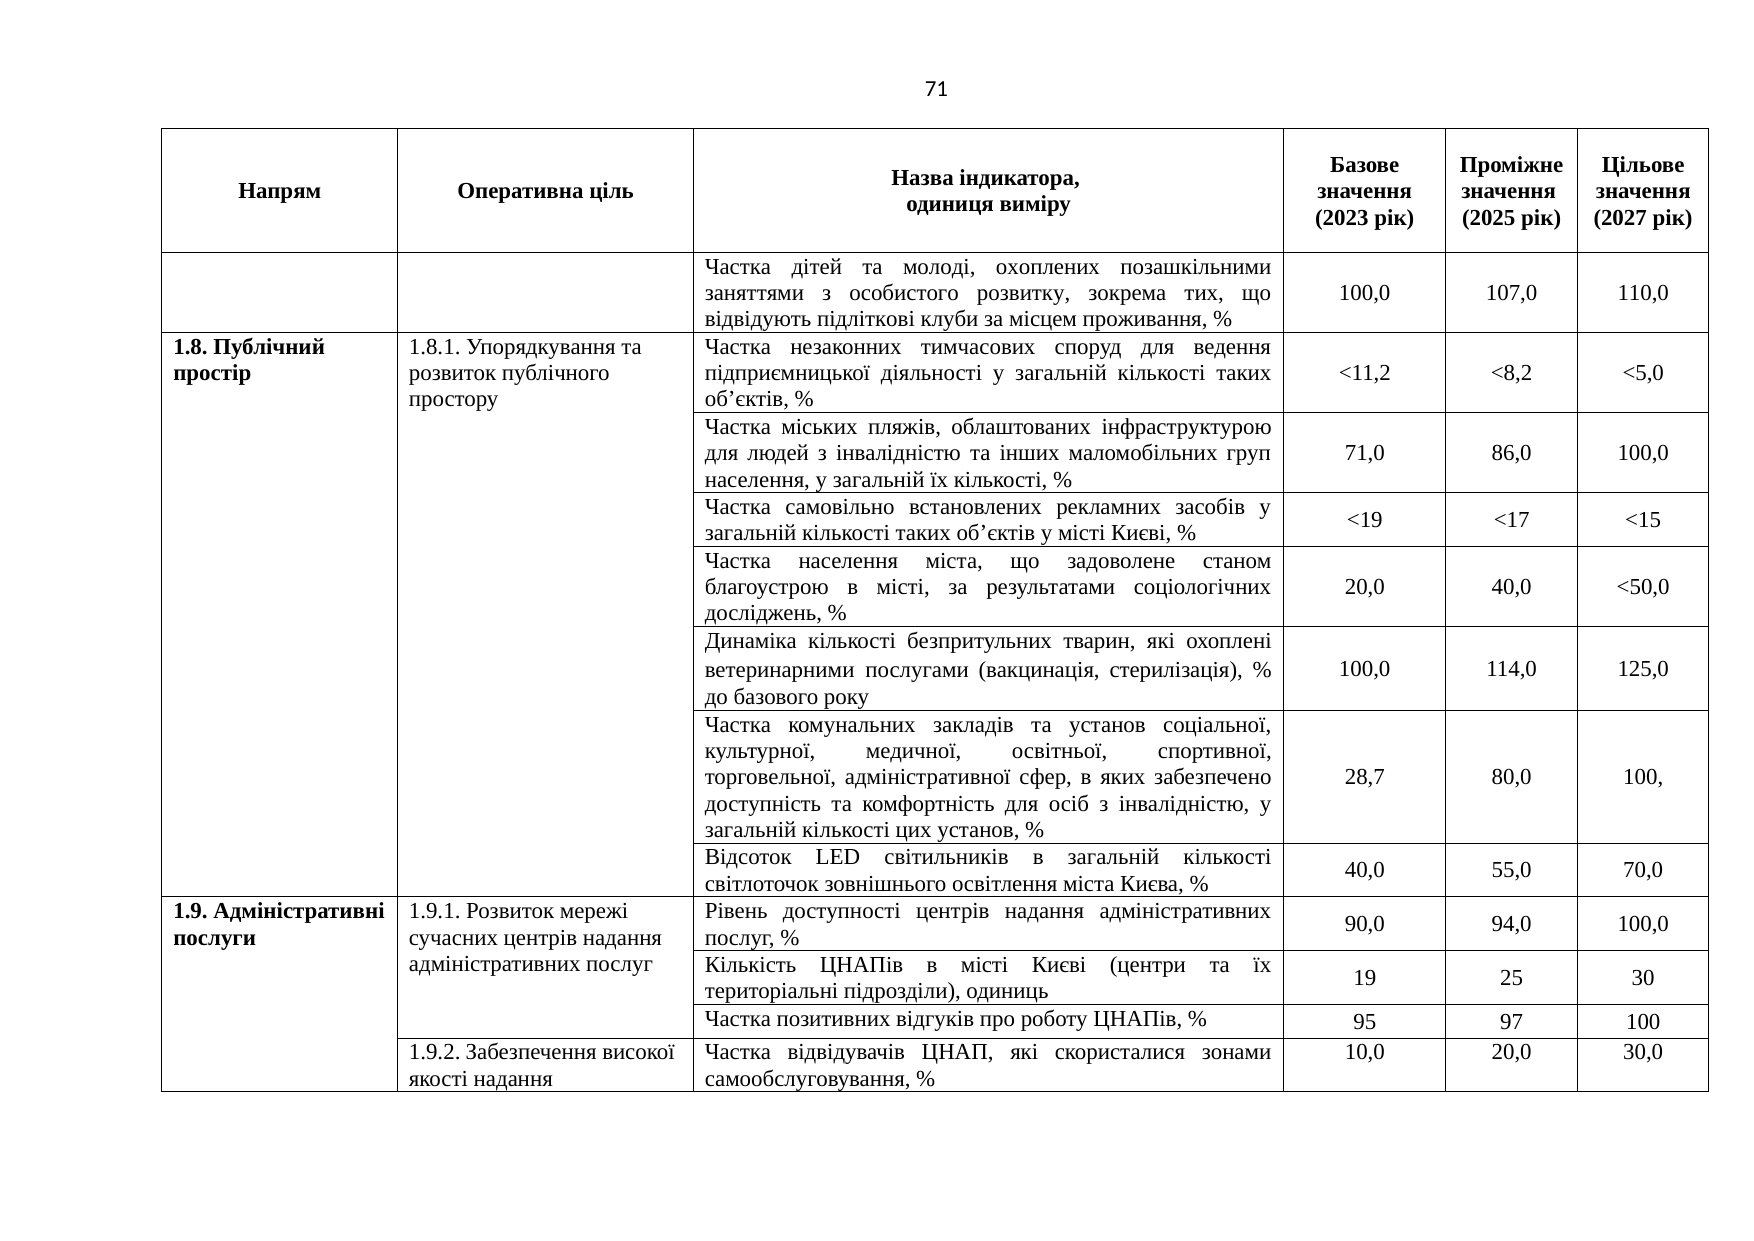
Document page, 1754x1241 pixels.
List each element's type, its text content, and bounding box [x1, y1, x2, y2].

table_cell 40,0 [1284, 844, 1445, 896]
table_cell <8,2 [1446, 333, 1577, 412]
table_cell 80,0 [1446, 711, 1577, 842]
table_cell Кількість ЦНАПів в місті Києві (центри та їх територіальні підрозділи), одиниць [694, 951, 1283, 1004]
table_cell 97 [1446, 1005, 1577, 1037]
table_cell 100,0 [1578, 413, 1708, 492]
table_cell 100,0 [1284, 627, 1445, 709]
table_cell 40,0 [1446, 547, 1577, 626]
table_cell Частка комунальних закладів та установ соціальної, культурної, медичної, освітньої, спортивної, торговельної, адміністративної сфер, в яких забезпечено доступність та комфортність для осіб з інвалідністю, у загальній кількості цих установ, % [694, 711, 1283, 842]
table_cell Частка незаконних тимчасових споруд для ведення підприємницької діяльності у загальній кількості таких об’єктів, % [694, 333, 1283, 412]
table_cell <11,2 [1284, 333, 1445, 412]
table_cell 20,0 [1446, 1039, 1577, 1091]
table_cell 28,7 [1284, 711, 1445, 842]
table_cell 1.8.1. Упорядкування та розвиток публічного простору [398, 333, 693, 896]
table_cell 114,0 [1446, 627, 1577, 709]
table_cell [398, 1039, 693, 1091]
table_cell 71,0 [1284, 413, 1445, 492]
table_cell Частка населення міста, що задоволене станом благоустрою в місті, за результатами соціологічних досліджень, % [694, 547, 1283, 626]
table_cell 110,0 [1578, 253, 1708, 332]
table_cell 94,0 [1446, 897, 1577, 950]
table_cell 90,0 [1284, 897, 1445, 950]
table_cell Частка позитивних відгуків про роботу ЦНАПів, % [694, 1005, 1283, 1037]
table_cell 1.9.1. Розвиток мережі сучасних центрів надання адміністративних послуг [398, 897, 693, 1037]
table_cell 1.9. Адміністративні послуги [162, 897, 397, 1091]
table_header Напрям [162, 129, 397, 252]
table_header Базове значення (2023 рік) [1284, 129, 1445, 252]
table_cell 100, [1578, 711, 1708, 842]
table_cell Відсоток LED світильників в загальній кількості світлоточок зовнішнього освітлення міста Києва, % [694, 844, 1283, 896]
table_header Назва індикатора, одиниця виміру [694, 129, 1283, 252]
table_cell 100,0 [1284, 253, 1445, 332]
table_cell 125,0 [1578, 627, 1708, 709]
table_cell <5,0 [1578, 333, 1708, 412]
table_header Оперативна ціль [398, 129, 693, 252]
table_cell <17 [1446, 493, 1577, 546]
table_cell Частка самовільно встановлених рекламних засобів у загальній кількості таких об’єктів у місті Києві, % [694, 493, 1283, 546]
table_cell <19 [1284, 493, 1445, 546]
table_cell 100 [1578, 1005, 1708, 1037]
table_cell <50,0 [1578, 547, 1708, 626]
table_cell Частка міських пляжів, облаштованих інфраструктурою для людей з інвалідністю та інших маломобільних груп населення, у загальній їх кількості, % [694, 413, 1283, 492]
table_cell 1.8. Публічний простір [162, 333, 397, 896]
table_cell 30,0 [1578, 1039, 1708, 1091]
table_cell 107,0 [1446, 253, 1577, 332]
table_cell Рівень доступності центрів надання адміністративних послуг, % [694, 897, 1283, 950]
table_cell Частка відвідувачів ЦНАП, які скористалися зонами самообслуговування, % [694, 1039, 1283, 1091]
table_cell 19 [1284, 951, 1445, 1004]
table_cell 25 [1446, 951, 1577, 1004]
table_cell Динаміка кількості безпритульних тварин, які охоплені ветеринарними послугами (вакцинація, стерилізація), % до базового року [694, 627, 1283, 709]
table_cell 86,0 [1446, 413, 1577, 492]
table_cell 30 [1578, 951, 1708, 1004]
table_cell Частка дітей та молоді, охоплених позашкільними заняттями з особистого розвитку, зокрема тих, що відвідують підліткові клуби за місцем проживання, % [694, 253, 1283, 332]
table_cell 10,0 [1284, 1039, 1445, 1091]
table_cell 100,0 [1578, 897, 1708, 950]
table_cell 55,0 [1446, 844, 1577, 896]
table_cell <15 [1578, 493, 1708, 546]
table_header Цільове значення (2027 рік) [1578, 129, 1708, 252]
table_header Проміжне значення (2025 рік) [1446, 129, 1577, 252]
table_cell 70,0 [1578, 844, 1708, 896]
table_cell 20,0 [1284, 547, 1445, 626]
table_cell 95 [1284, 1005, 1445, 1037]
